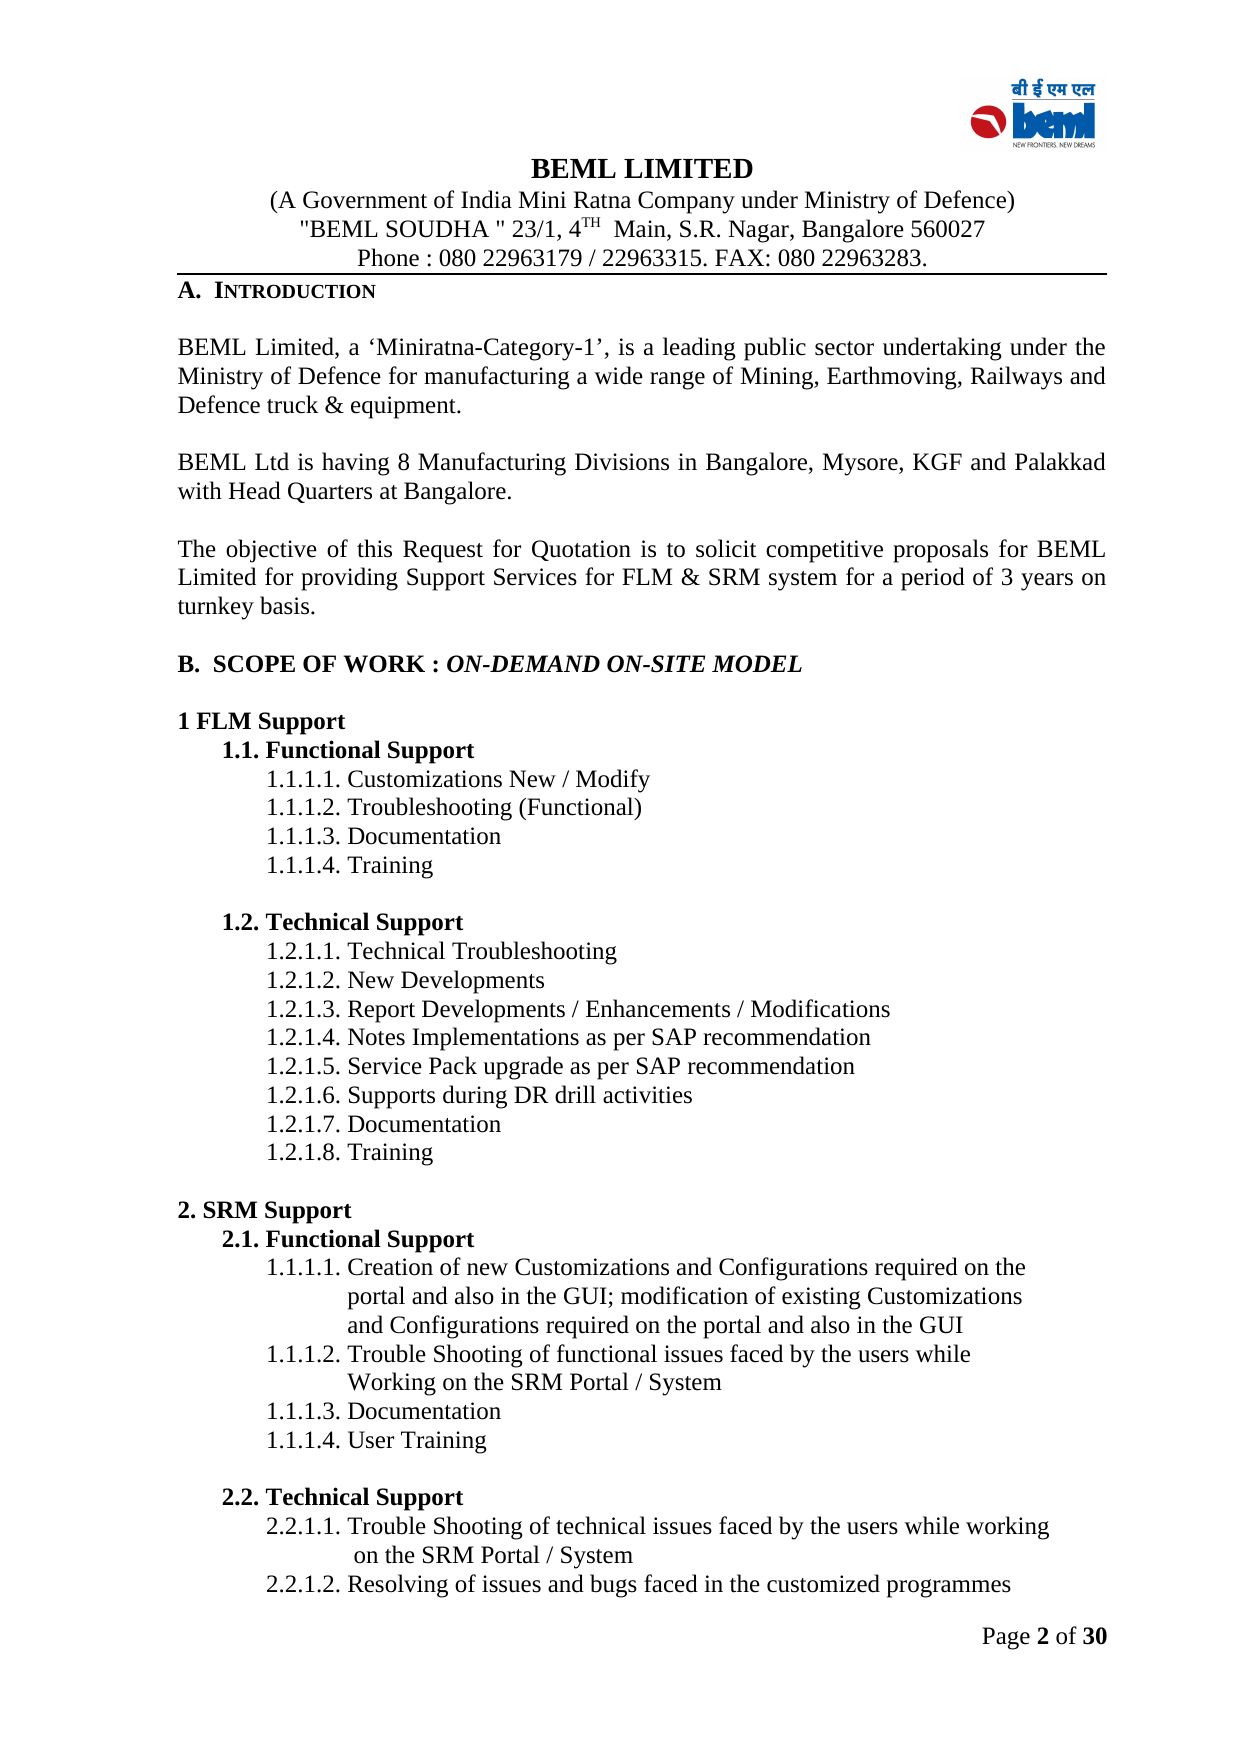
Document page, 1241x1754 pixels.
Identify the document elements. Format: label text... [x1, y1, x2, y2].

text 1.2.1.5. Service Pack upgrade as per SAP recommendation [266, 1051, 1107, 1080]
text 2.2. Technical Support [222, 1482, 1107, 1511]
text 1.2.1.8. Training [266, 1137, 1107, 1166]
text 2.2.1.1. Trouble Shooting of technical issues faced by the users while working [266, 1511, 1107, 1540]
text BEML Ltd is having 8 Manufacturing Divisions in Bangalore, Mysore, KGF and Palakkad with Head Quarters at Bangalore. [177, 447, 1107, 505]
text 1.1. Functional Support [222, 735, 1107, 764]
text 1.1.1.2. Trouble Shooting of functional issues faced by the users while [266, 1339, 1107, 1367]
text 1.1.1.1. Creation of new Customizations and Configurations required on the [266, 1252, 1107, 1281]
subtitle A. Introduction [177, 275, 1107, 304]
text 1.2.1.7. Documentation [266, 1109, 1107, 1137]
text 2.1. Functional Support [222, 1224, 1107, 1252]
text 1.2.1.4. Notes Implementations as per SAP recommendation [266, 1022, 1107, 1051]
text 1.1.1.2. Troubleshooting (Functional) [266, 792, 1107, 821]
text 1.2.1.3. Report Developments / Enhancements / Modifications [266, 994, 1107, 1022]
text 1.1.1.1. Customizations New / Modify [266, 764, 1107, 792]
text Working on the SRM Portal / System [266, 1367, 1107, 1396]
text 1.1.1.3. Documentation [266, 821, 1107, 850]
text portal and also in the GUI; modification of existing Customizations [266, 1281, 1107, 1310]
text 1.1.1.3. Documentation [266, 1396, 1107, 1425]
picture [958, 75, 1108, 152]
text on the SRM Portal / System [266, 1540, 1107, 1569]
text B. SCOPE OF WORK : ON-DEMAND ON-SITE MODEL [177, 649, 1107, 677]
text 1 FLM Support [177, 706, 1107, 735]
text 2.2.1.2. Resolving of issues and bugs faced in the customized programmes [266, 1569, 1107, 1597]
text 2. SRM Support [177, 1195, 1107, 1224]
text The objective of this Request for Quotation is to solicit competitive proposals for BEML Limited for providing Support Services for FLM & SRM system for a period of 3 years on turnkey basis. [177, 534, 1107, 620]
text 1.2.1.2. New Developments [266, 965, 1107, 994]
text 1.2.1.6. Supports during DR drill activities [266, 1080, 1107, 1109]
text 1.1.1.4. User Training [266, 1425, 1107, 1454]
text BEML Limited, a ‘Miniratna-Category-1’, is a leading public sector undertaking under the Ministry of Defence for manufacturing a wide range of Mining, Earthmoving, Railways and Defence truck & equipment. [177, 332, 1107, 419]
text 1.2. Technical Support [222, 907, 1107, 936]
text and Configurations required on the portal and also in the GUI [266, 1310, 1107, 1339]
text 1.1.1.4. Training [266, 850, 1107, 879]
text 1.2.1.1. Technical Troubleshooting [266, 936, 1107, 965]
